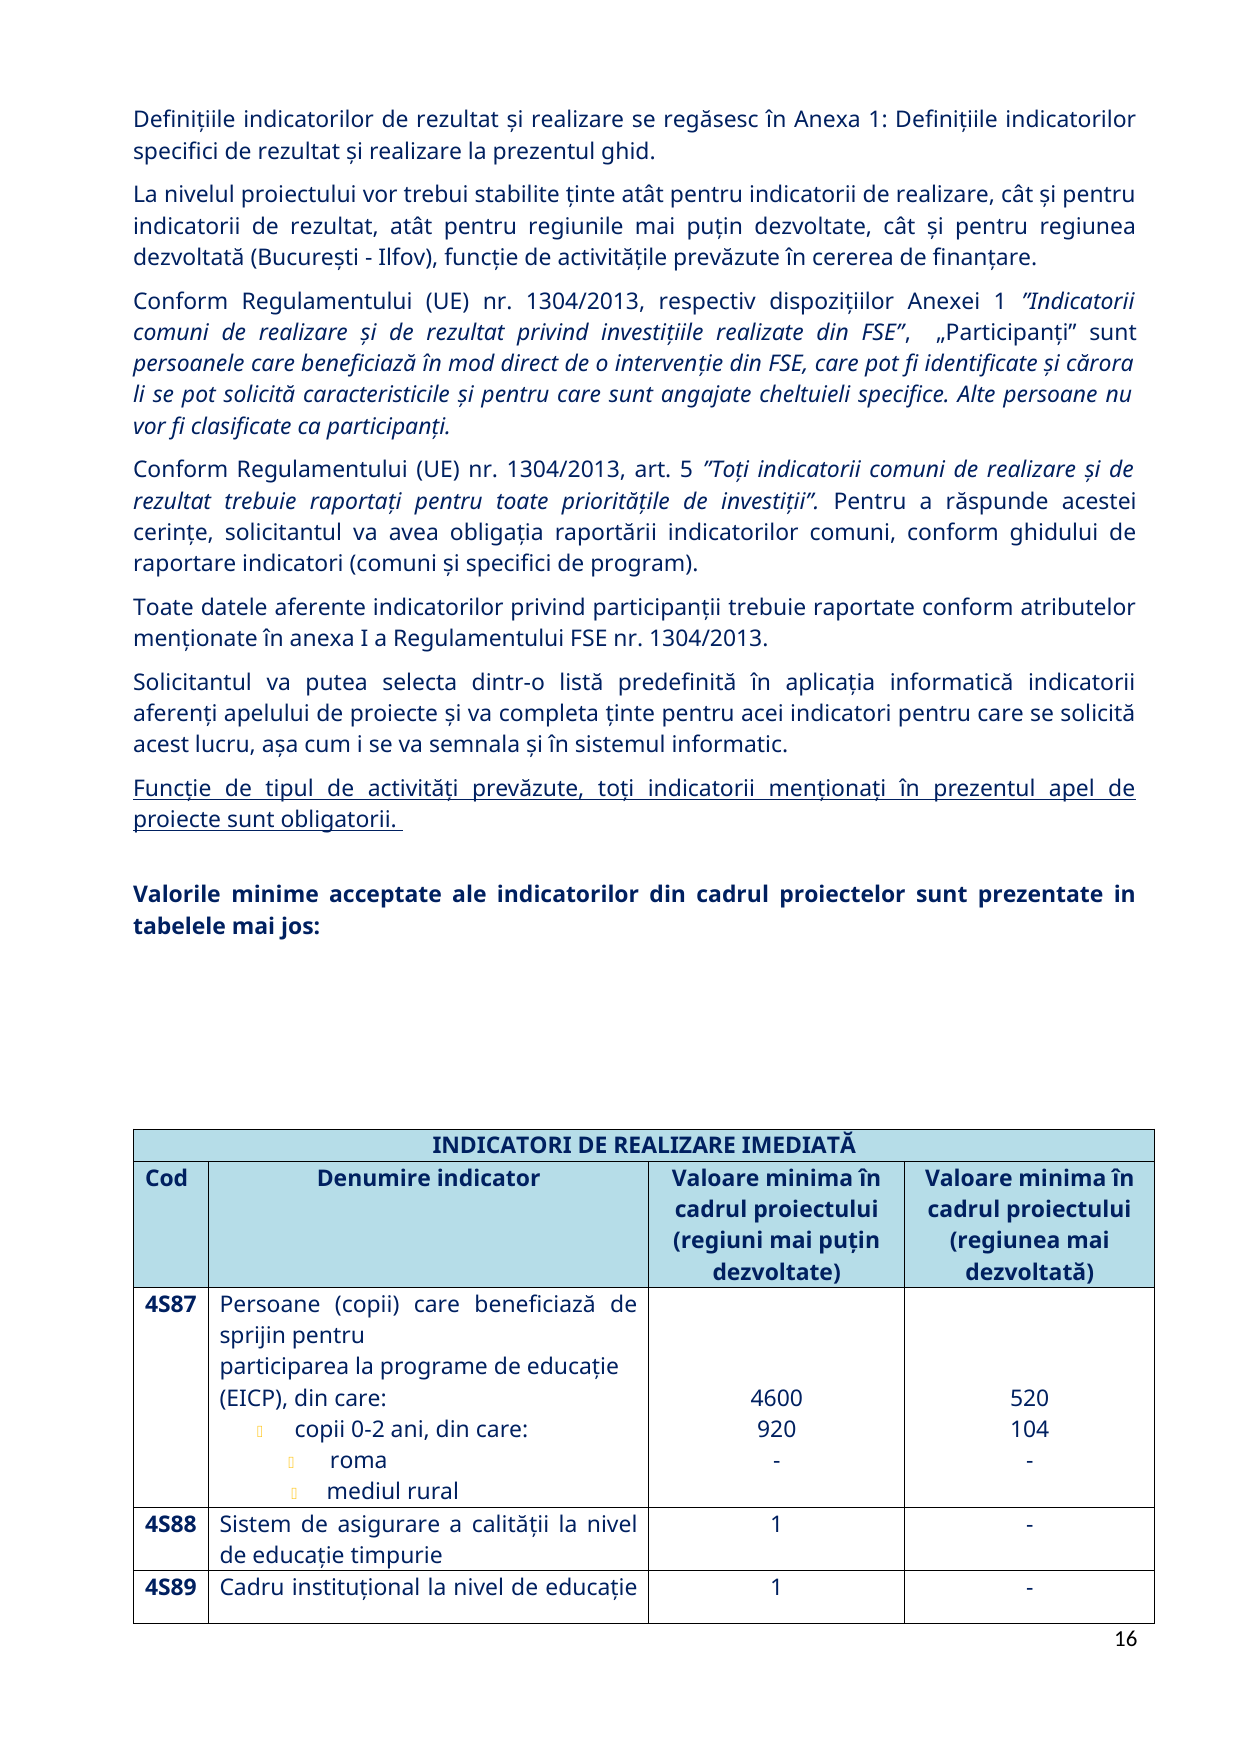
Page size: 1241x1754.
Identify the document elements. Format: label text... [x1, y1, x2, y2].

table_cell Cod [134, 1162, 208, 1287]
table_cell - [905, 1508, 1154, 1570]
table_cell Cadru instituțional la nivel de educație timpurie elaborat [209, 1571, 648, 1623]
text Conform Regulamentului (UE) nr. 1304/2013, respectiv dispozițiilor Anexei 1 ”Indicatorii comuni de realizare și de rezultat privind investițiile realizate din FSE”, „Participanți” sunt persoanele care beneficiază în mod direct de o intervenție din FSE, care pot fi identificate și cărora li se pot solicită caracteristicile și pentru care sunt angajate cheltuieli specifice. Alte persoane nu vor fi clasificate ca participanți. [133, 285, 1137, 441]
table_cell 4S89 [134, 1571, 208, 1623]
text Valorile minime acceptate ale indicatorilor din cadrul proiectelor sunt prezentate in tabelele mai jos: [133, 878, 1137, 941]
table_cell Valoare minima în cadrul proiectului (regiunea mai dezvoltată) [905, 1162, 1154, 1287]
text Toate datele aferente indicatorilor privind participanții trebuie raportate conform atributelor menționate în anexa I a Regulamentului FSE nr. 1304/2013. [133, 591, 1137, 653]
text Conform Regulamentului (UE) nr. 1304/2013, art. 5 ”Toți indicatorii comuni de realizare și de rezultat trebuie raportați pentru toate prioritățile de investiții”. Pentru a răspunde acestei cerințe, solicitantul va avea obligația raportării indicatorilor comuni, conform ghidului de raportare indicatori (comuni și specifici de program). [133, 453, 1137, 578]
table_cell 1 [649, 1508, 904, 1570]
text Definițiile indicatorilor de rezultat și realizare se regăsesc în Anexa 1: Definițiile indicatorilor specifici de rezultat și realizare la prezentul ghid. [133, 103, 1137, 166]
text Funcție de tipul de activități prevăzute, toți indicatorii menționați în prezentul apel de proiecte sunt obligatorii. [133, 772, 1137, 835]
table_cell 4S87 [134, 1288, 208, 1507]
table_cell Sistem de asigurare a calităţii la nivel de educație timpurie [209, 1508, 648, 1570]
table_cell - [905, 1571, 1154, 1623]
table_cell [209, 1288, 648, 1507]
text Solicitantul va putea selecta dintr-o listă predefinită în aplicația informatică indicatorii aferenți apelului de proiecte și va completa ținte pentru acei indicatori pentru care se solicită acest lucru, așa cum i se va semnala și în sistemul informatic. [133, 666, 1137, 760]
text La nivelul proiectului vor trebui stabilite ținte atât pentru indicatorii de realizare, cât și pentru indicatorii de rezultat, atât pentru regiunile mai puțin dezvoltate, cât și pentru regiunea dezvoltată (București - Ilfov), funcție de activitățile prevăzute în cererea de finanțare. [133, 178, 1137, 272]
table_cell Valoare minima în cadrul proiectului (regiuni mai puțin dezvoltate) [649, 1162, 904, 1287]
table_cell 1 [649, 1571, 904, 1623]
table_cell 4S88 [134, 1508, 208, 1570]
table_cell Denumire indicator [209, 1162, 648, 1287]
table_cell 4600 920 - [649, 1288, 904, 1507]
table_header INDICATORI DE REALIZARE IMEDIATĂ [134, 1130, 1154, 1161]
table_cell 520 104 - [905, 1288, 1154, 1507]
